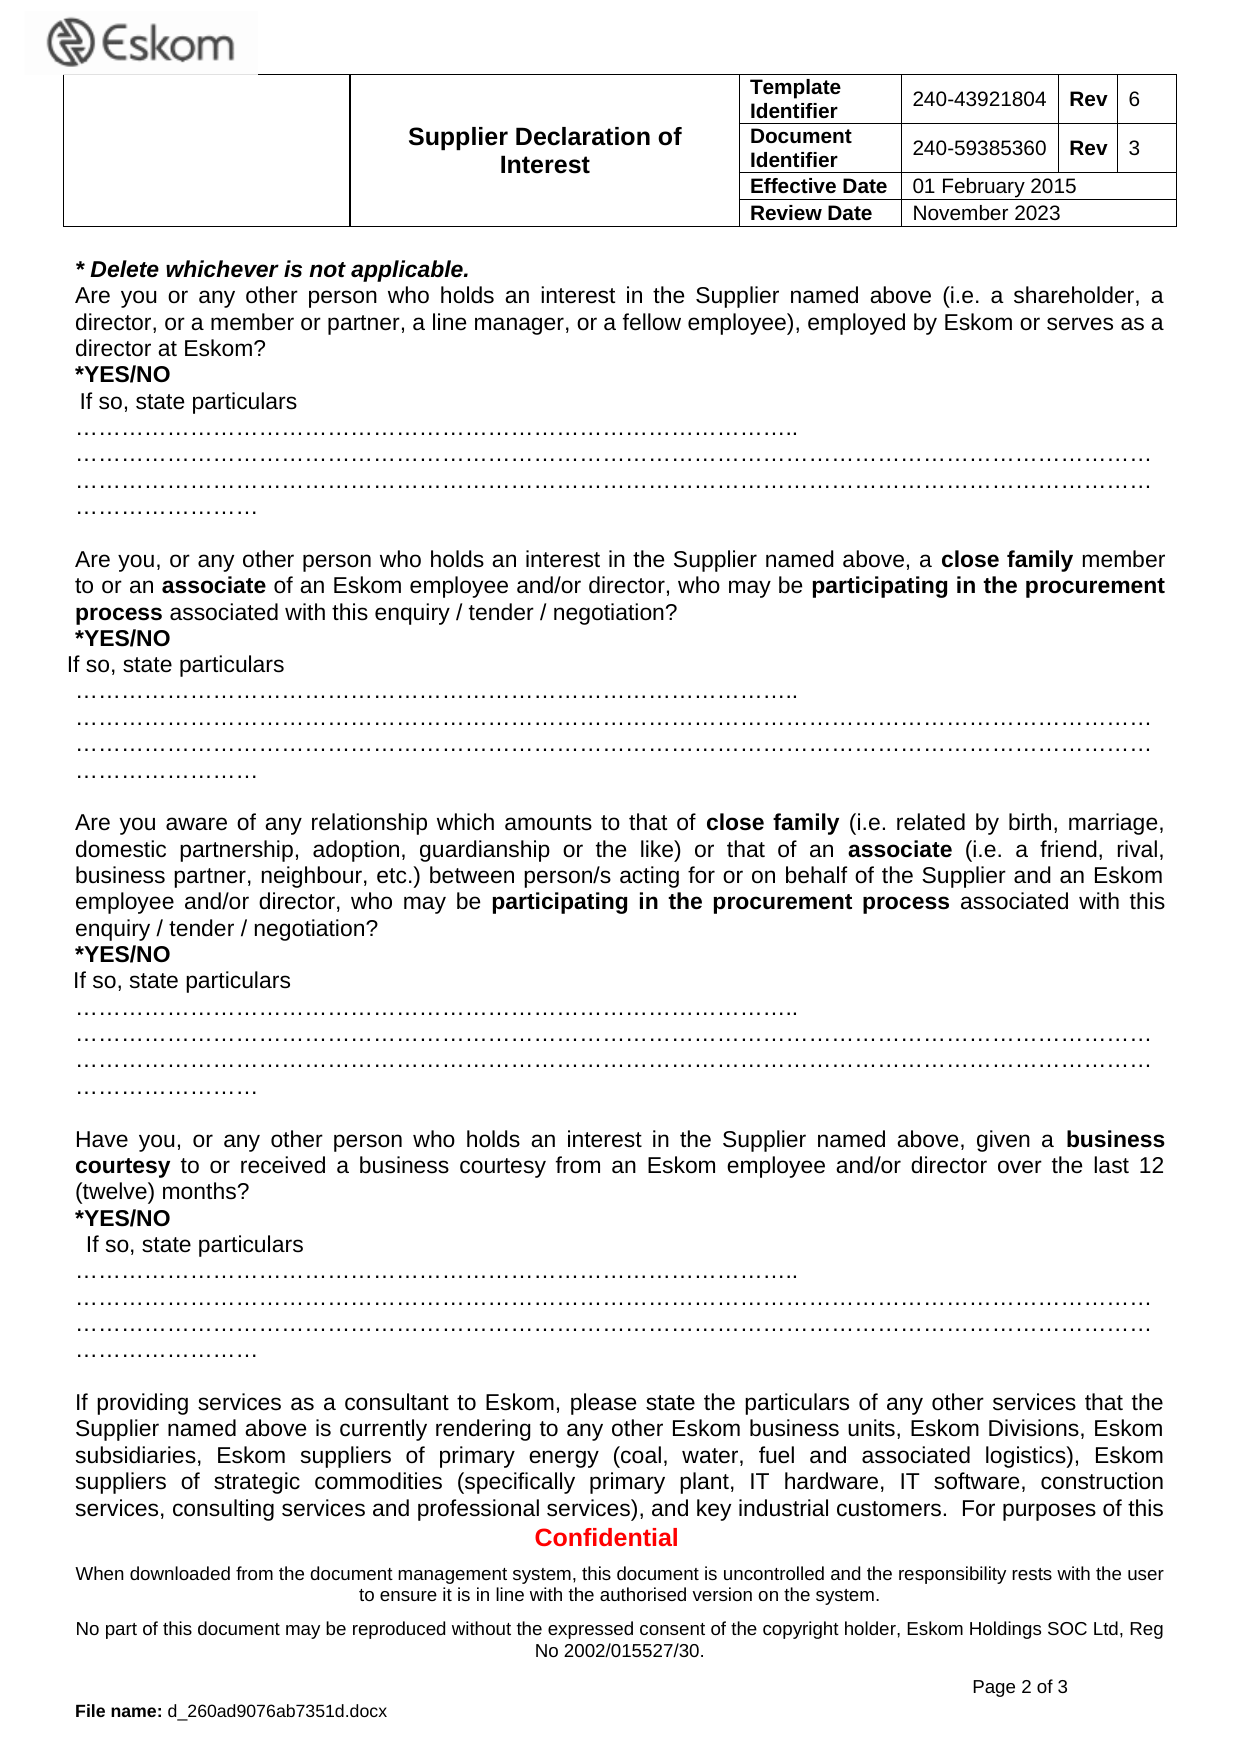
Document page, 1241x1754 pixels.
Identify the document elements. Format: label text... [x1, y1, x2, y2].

text Are you or any other person who holds an interest in the Supplier named above (i.e. a shareholder, a director, or a member or partner, a line manager, or a fellow employee), employed by Eskom or serves as a director at Eskom? [75, 282, 1165, 361]
text I If so, state particulars [0, 967, 1165, 994]
text *YES/NO [75, 1204, 1165, 1231]
text *YES/NO [75, 361, 1165, 388]
text …………………………………………………………………………………..……………………………………………………………………………………………………………………………………………………………………………………………………………………………………………………………………………… [75, 1257, 1165, 1363]
text *YES/NO [75, 941, 1165, 967]
text * Delete whichever is not applicable. [75, 256, 1165, 282]
text If If so, state particulars [0, 651, 1165, 677]
text If If so, state particulars [0, 388, 1165, 414]
text *YES/NO [75, 625, 1165, 651]
text …………………………………………………………………………………..……………………………………………………………………………………………………………………………………………………………………………………………………………………………………………………………………………… [75, 994, 1165, 1099]
text Are you aware of any relationship which amounts to that of close family (i.e. related by birth, marriage, domestic partnership, adoption, guardianship or the like) or that of an associate (i.e. a friend, rival, business partner, neighbour, etc.) between person/s acting for or on behalf of the Supplier and an Eskom employee and/or director, who may be participating in the procurement process associated with this enquiry / tender / negotiation? [75, 809, 1165, 941]
text …………………………………………………………………………………..……………………………………………………………………………………………………………………………………………………………………………………………………………………………………………………………………………… [75, 677, 1165, 783]
text …………………………………………………………………………………..……………………………………………………………………………………………………………………………………………………………………………………………………………………………………………………………………………… [75, 414, 1165, 519]
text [75, 1389, 1165, 1521]
text Have you, or any other person who holds an interest in the Supplier named above, given a business courtesy to or received a business courtesy from an Eskom employee and/or director over the last 12 (twelve) months? [75, 1126, 1165, 1204]
text Are you, or any other person who holds an interest in the Supplier named above, a close family member to or an associate of an Eskom employee and/or director, who may be participating in the procurement process associated with this enquiry / tender / negotiation? [75, 546, 1165, 625]
text If If so, state particulars [0, 1231, 1165, 1257]
